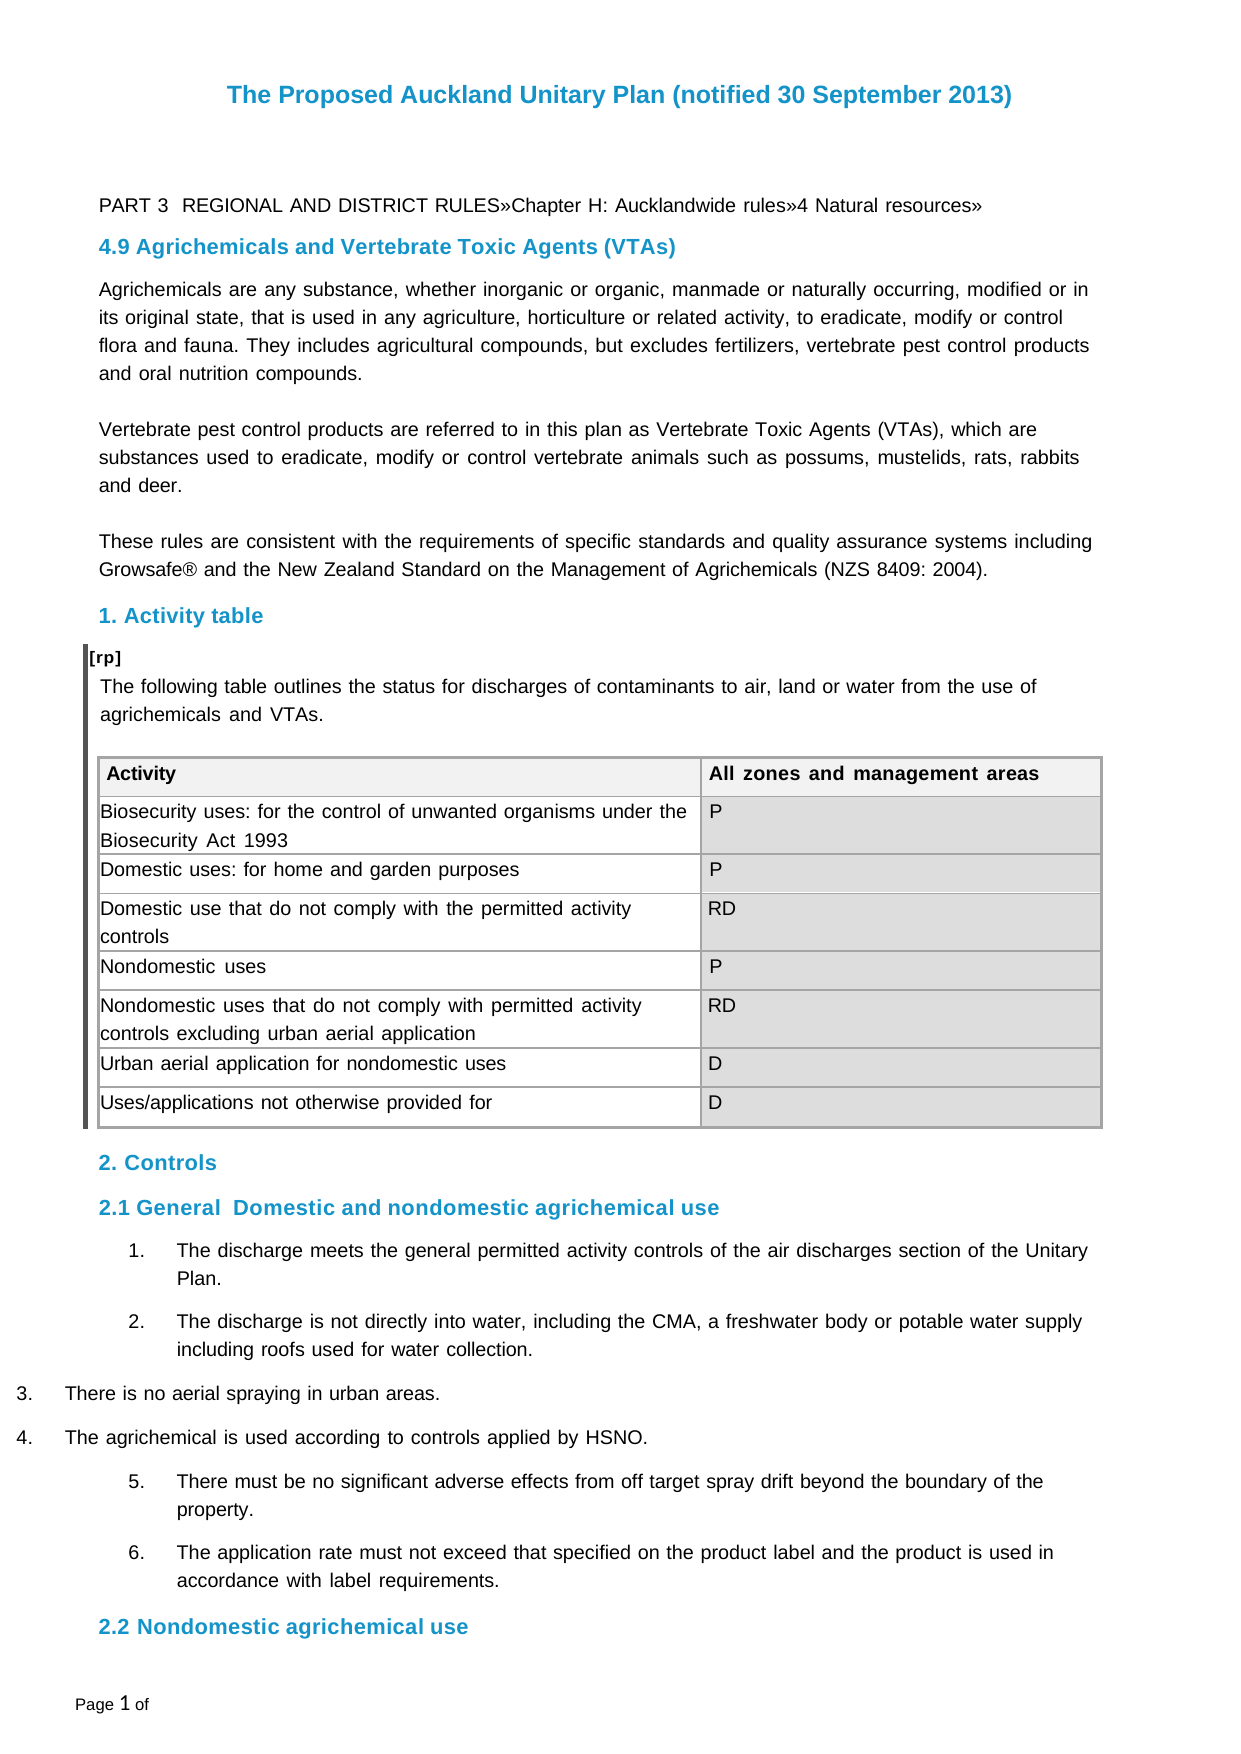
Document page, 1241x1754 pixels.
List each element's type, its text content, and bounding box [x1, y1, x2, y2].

table_header All zones and management areas [702, 759, 1100, 796]
table_cell P [702, 797, 1100, 853]
list The agrichemical is used according to controls applied by HSNO. [16, 1426, 1117, 1448]
table_cell Domestic uses: for home and garden purposes [100, 855, 700, 892]
table_cell Non­domestic uses that do not comply with permitted activity controls excluding urban aerial application [100, 991, 700, 1047]
table_cell Urban aerial application for non­domestic uses [100, 1049, 700, 1086]
text Vertebrate pest control products are referred to in this plan as Vertebrate Toxic Agents (VTAs), which are substances used to eradicate, modify or control vertebrate animals such as possums, mustelids, rats, rabbits and deer. [98, 418, 1096, 496]
text The following table outlines the status for discharges of contaminants to air, land or water from the use of agrichemicals and VTAs. [100, 675, 1043, 726]
text PART 3 ­ REGIONAL AND DISTRICT RULES»Chapter H: Auckland­wide rules»4 Natural resources» [98, 193, 1117, 216]
table_header Activity [100, 759, 700, 796]
table_cell D [702, 1088, 1100, 1126]
text Agrichemicals are any substance, whether inorganic or organic, man­made or naturally occurring, modified or in its original state, that is used in any agriculture, horticulture or related activity, to eradicate, modify or control flora and fauna. They includes agricultural compounds, but excludes fertilizers, vertebrate pest control products and oral nutrition compounds. [98, 278, 1101, 384]
list The discharge is not directly into water, including the CMA, a freshwater body or potable water supply including roofs used for water collection. [128, 1310, 1091, 1361]
table_cell RD [702, 894, 1100, 950]
subtitle Activity table [98, 603, 1117, 628]
list The application rate must not exceed that specified on the product label and the product is used in accordance with label requirements. [128, 1541, 1063, 1592]
text 2.1 General ­ Domestic and non­domestic agrichemical use [98, 1195, 1117, 1220]
subtitle Controls [98, 1149, 1117, 1174]
subtitle Non­domestic agrichemical use [98, 1614, 1117, 1639]
text [rp] [89, 648, 1117, 667]
list There must be no significant adverse effects from off target spray drift beyond the boundary of the property. [128, 1469, 1049, 1520]
table_cell P [702, 952, 1100, 989]
text These rules are consistent with the requirements of specific standards and quality assurance systems including Growsafe® and the New Zealand Standard on the Management of Agrichemicals (NZS 8409: 2004). [98, 530, 1105, 580]
table_cell Domestic use that do not comply with the permitted activity controls [100, 894, 700, 950]
table_cell RD [702, 991, 1100, 1047]
table_cell Uses/applications not otherwise provided for [100, 1088, 700, 1126]
table_cell Non­domestic uses [100, 952, 700, 989]
table_cell Biosecurity uses: for the control of unwanted organisms under the Biosecurity Act 1993 [100, 797, 700, 853]
list The discharge meets the general permitted activity controls of the air discharges section of the Unitary Plan. [128, 1239, 1098, 1289]
subtitle 4.9 Agrichemicals and Vertebrate Toxic Agents (VTAs) [98, 234, 1117, 259]
list There is no aerial spraying in urban areas. [16, 1382, 1117, 1405]
table_cell P [702, 855, 1100, 892]
table_cell D [702, 1049, 1100, 1086]
